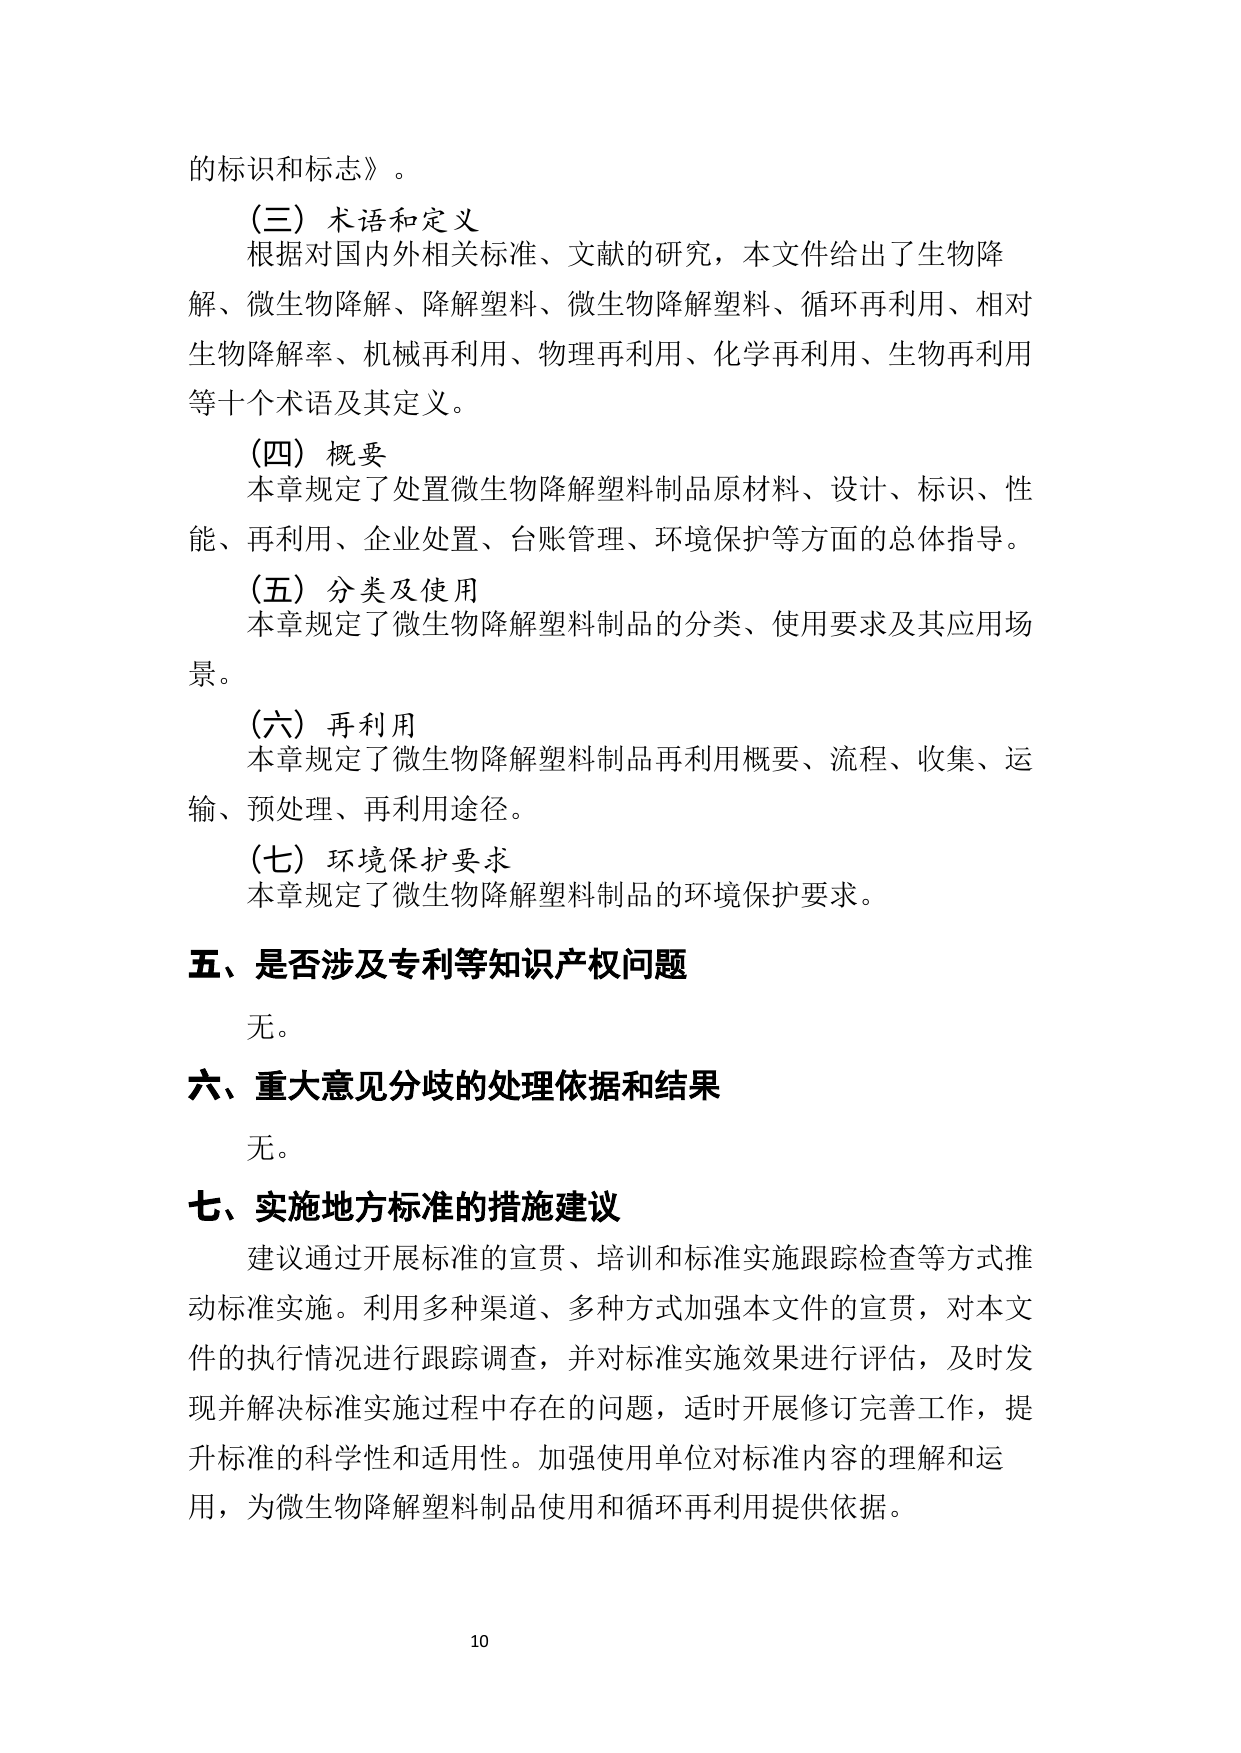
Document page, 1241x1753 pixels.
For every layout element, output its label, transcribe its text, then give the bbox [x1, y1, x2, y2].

list 本章规定了微生物降解塑料制品的环境保护要求。 [187, 876, 1052, 909]
list 本章规定了处置微生物降解塑料制品原材料、设计、标识、性能、再利用、企业处置、台账管理、环境保护等方面的总体指导。 [187, 470, 1052, 553]
list 再利用 [187, 705, 1052, 741]
list 无。 [187, 1118, 1052, 1168]
list 术语和定义 [187, 200, 1052, 235]
subtitle 是否涉及专利等知识产权问题 [187, 942, 1052, 980]
subtitle 实施地方标准的措施建议 [187, 1185, 1052, 1223]
list 本章规定了微生物降解塑料制品再利用概要、流程、收集、运输、预处理、再利用途径。 [187, 741, 1052, 824]
list 根据对国内外相关标准、文献的研究，本文件给出了生物降解、微生物降解、降解塑料、微生物降解塑料、循环再利用、相对生物降解率、机械再利用、物理再利用、化学再利用、生物再利用等十个术语及其定义。 [187, 235, 1052, 418]
list 分类及使用 [187, 570, 1052, 605]
list 无。 [187, 997, 1052, 1047]
list 概要 [187, 434, 1052, 470]
subtitle 重大意见分歧的处理依据和结果 [187, 1064, 1052, 1102]
list 环境保护要求 [187, 840, 1052, 876]
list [187, 150, 1052, 183]
list 本章规定了微生物降解塑料制品的分类、使用要求及其应用场景。 [187, 605, 1052, 688]
list 建议通过开展标准的宣贯、培训和标准实施跟踪检查等方式推动标准实施。利用多种渠道、多种方式加强本文件的宣贯，对本文件的执行情况进行跟踪调查，并对标准实施效果进行评估，及时发现并解决标准实施过程中存在的问题，适时开展修订完善工作，提升标准的科学性和适用性。加强使用单位对标准内容的理解和运用，为微生物降解塑料制品使用和循环再利用提供依据。 [187, 1240, 1052, 1522]
